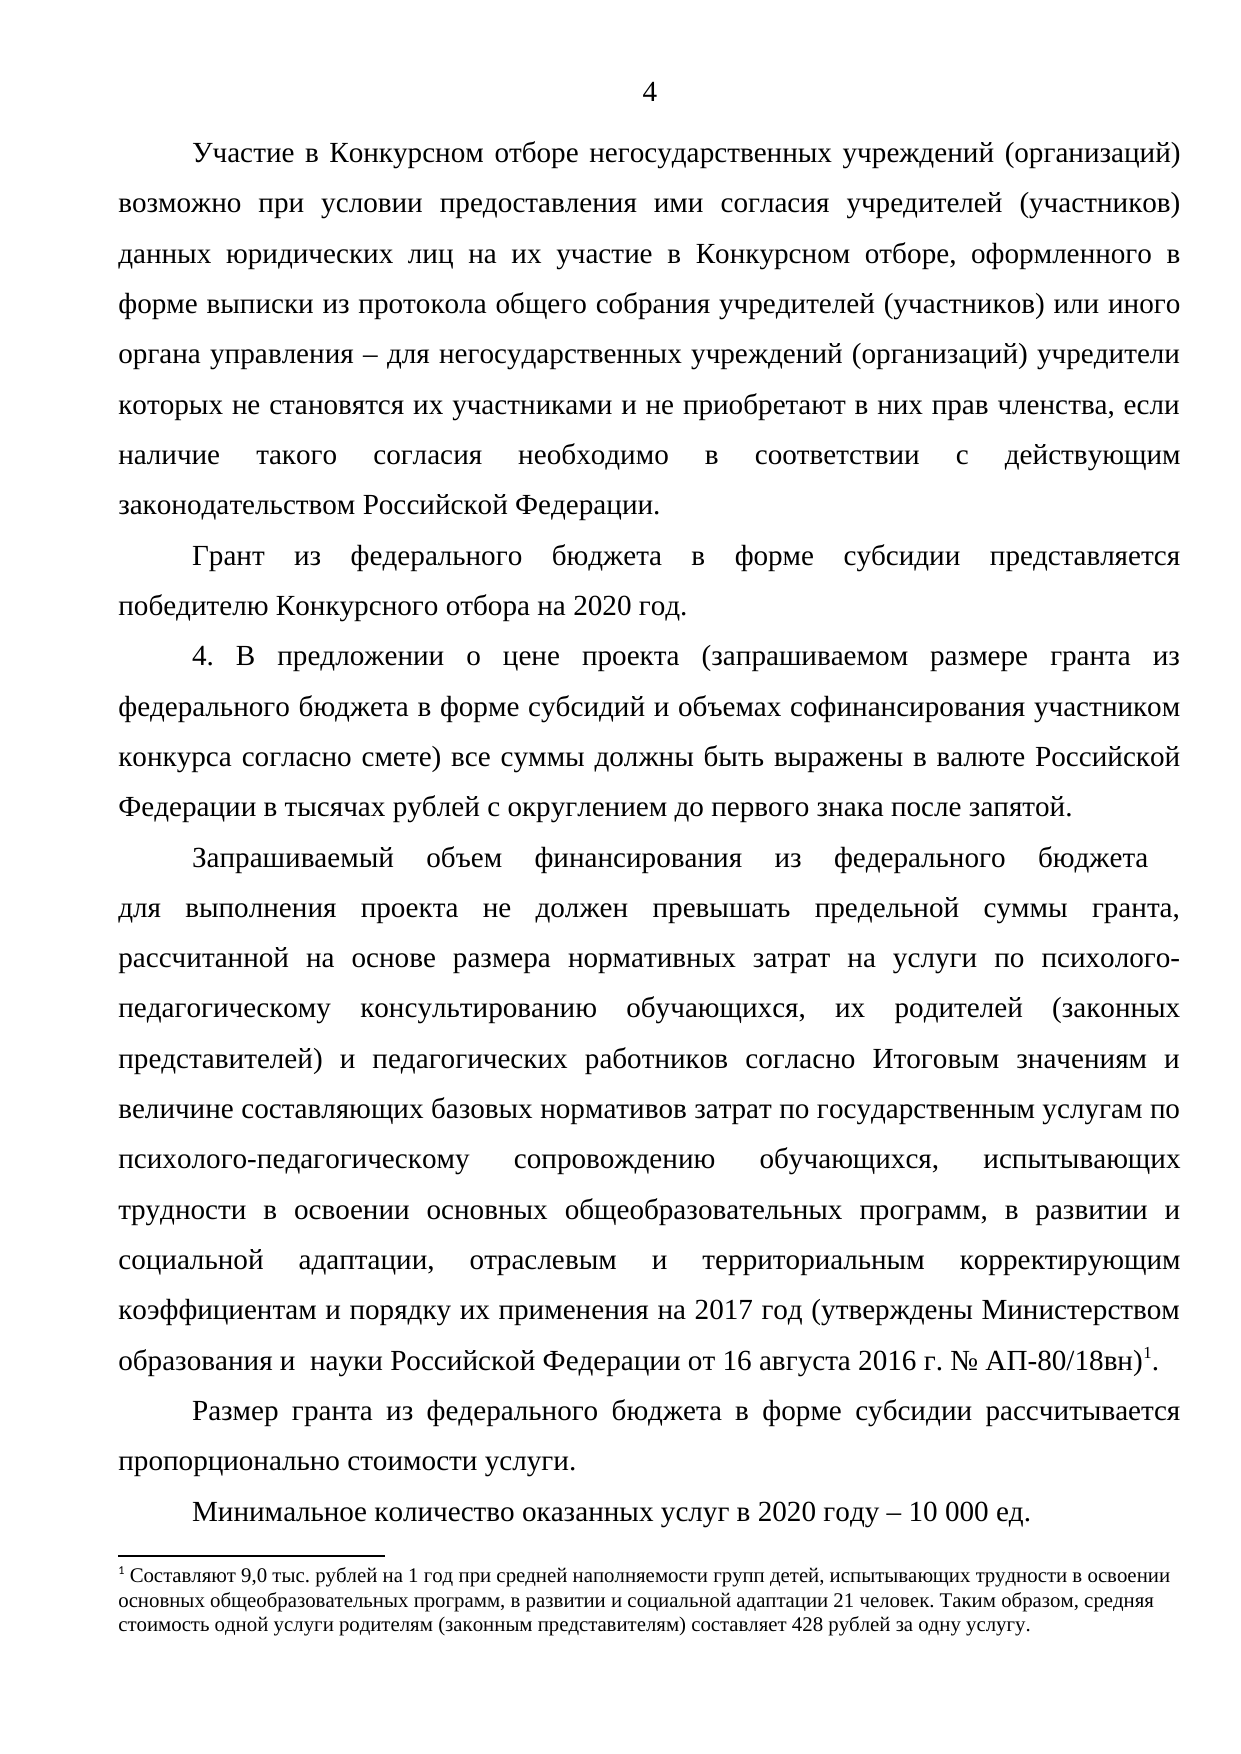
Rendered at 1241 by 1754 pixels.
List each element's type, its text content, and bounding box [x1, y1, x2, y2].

text Грант из федерального бюджета в форме субсидии представляется победителю Конкурсного отбора на 2020 год. [118, 538, 1181, 622]
text Минимальное количество оказанных услуг в 2020 году – 10 000 ед. [118, 1494, 1181, 1527]
text Размер гранта из федерального бюджета в форме субсидии рассчитывается пропорционально стоимости услуги. [118, 1393, 1181, 1477]
text 4. В предложении о цене проекта (запрашиваемом размере гранта из федерального бюджета в форме субсидий и объемах софинансирования участником конкурса согласно смете) все суммы должны быть выражены в валюте Российской Федерации в тысячах рублей с округлением до первого знака после запятой. [118, 638, 1181, 823]
text Запрашиваемый объем финансирования из федерального бюджета для выполнения проекта не должен превышать предельной суммы гранта, рассчитанной на основе размера нормативных затрат на услуги по психолого-педагогическому консультированию обучающихся, их родителей (законных представителей) и педагогических работников согласно Итоговым значениям и величине составляющих базовых нормативов затрат по государственным услугам по психолого-педагогическому сопровождению обучающихся, испытывающих трудности в освоении основных общеобразовательных программ, в развитии и социальной адаптации, отраслевым и территориальным корректирующим коэффициентам и порядку их применения на 2017 год (утверждены Министерством образования и науки Российской Федерации от 16 августа 2016 г. № АП-80/18вн). [118, 840, 1181, 1376]
text Участие в Конкурсном отборе негосударственных учреждений (организаций) возможно при условии предоставления ими согласия учредителей (участников) данных юридических лиц на их участие в Конкурсном отборе, оформленного в форме выписки из протокола общего собрания учредителей (участников) или иного органа управления – для негосударственных учреждений (организаций) учредители которых не становятся их участниками и не приобретают в них прав членства, если наличие такого согласия необходимо в соответствии с действующим законодательством Российской Федерации. [118, 135, 1181, 521]
